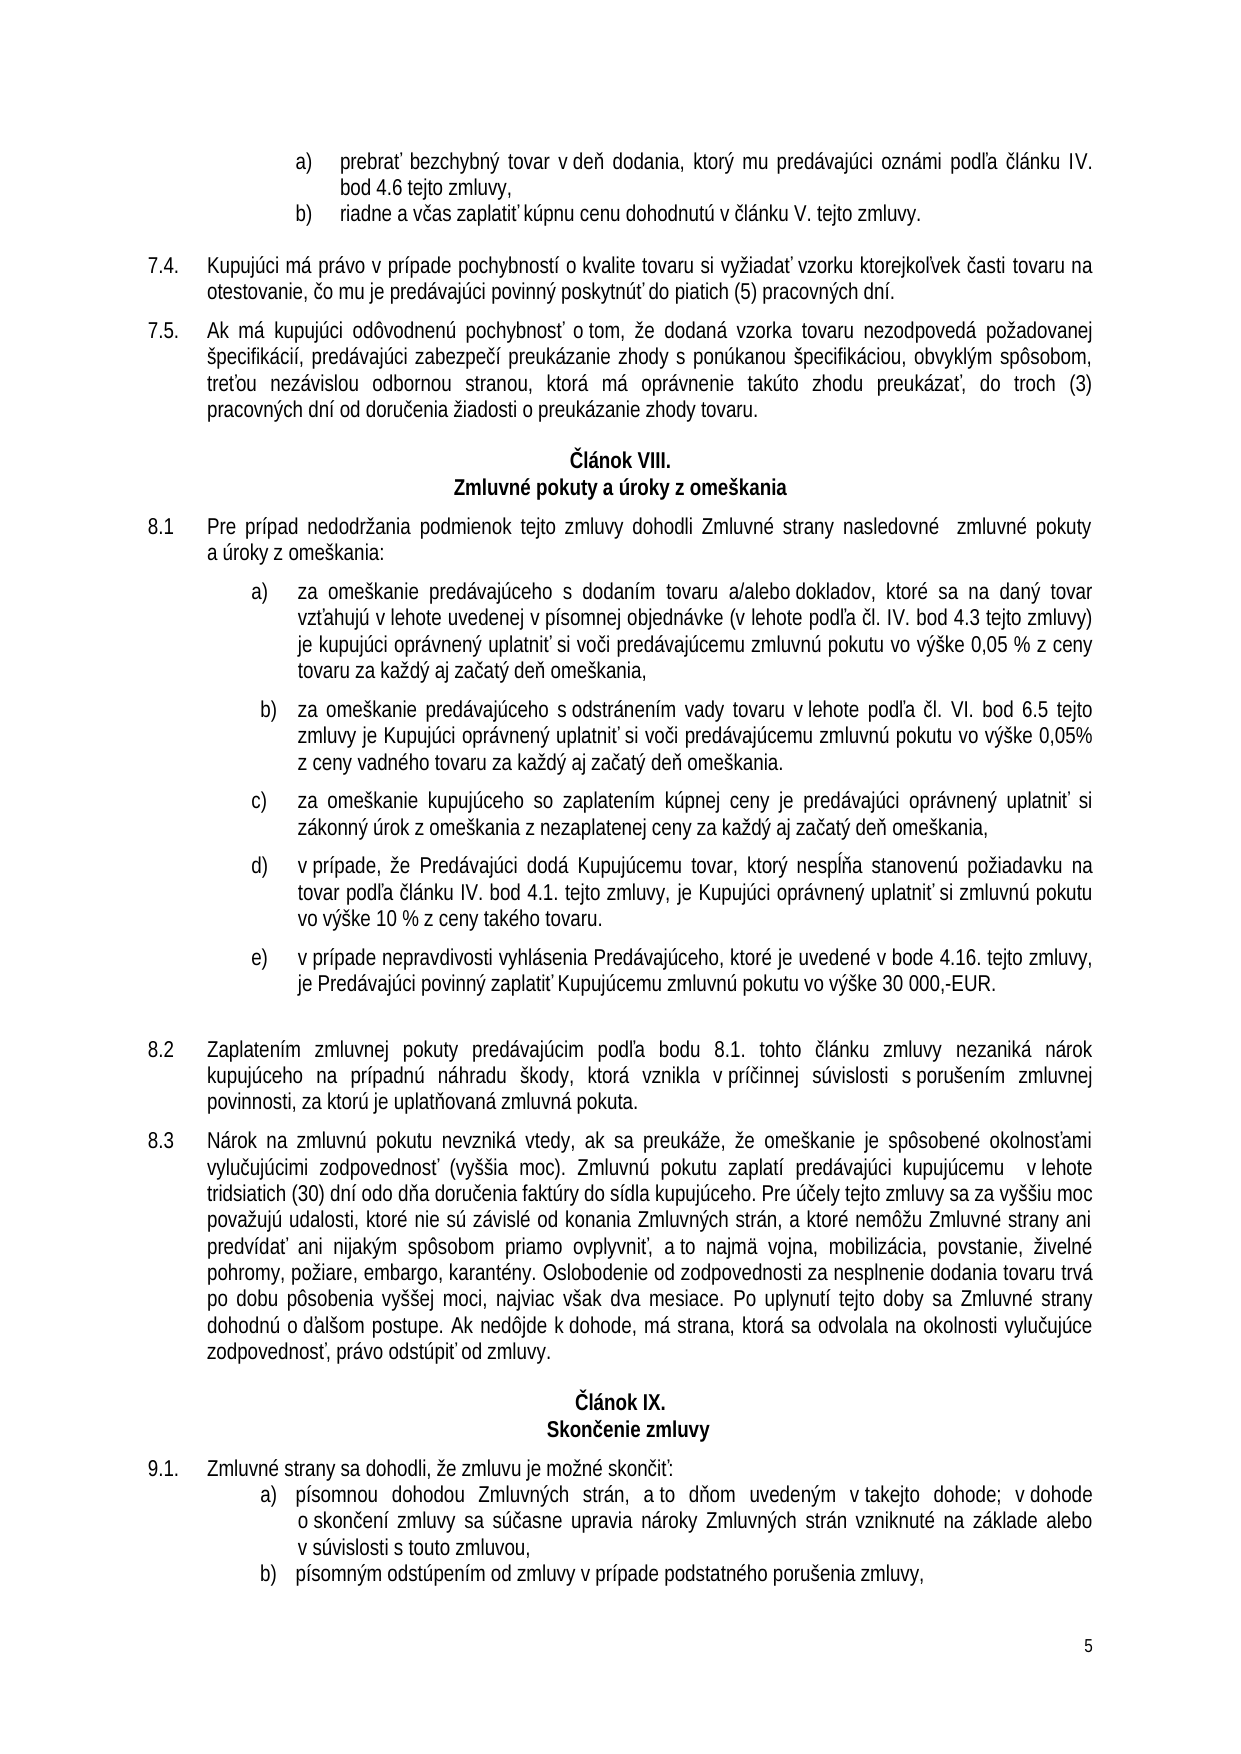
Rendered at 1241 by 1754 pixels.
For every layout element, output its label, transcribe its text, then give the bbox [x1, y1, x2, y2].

list písomnou dohodou Zmluvných strán, a to dňom uvedeným v takejto dohode; v dohode o skončení zmluvy sa súčasne upravia nároky Zmluvných strán vzniknuté na základe alebo v súvislosti s touto zmluvou, [260, 1481, 1092, 1560]
list Zmluvné strany sa dohodli, že zmluvu je možné skončiť: [148, 1454, 1092, 1481]
list v prípade, že Predávajúci dodá Kupujúcemu tovar, ktorý nespĺňa stanovenú požiadavku na tovar podľa článku IV. bod 4.1. tejto zmluvy, je Kupujúci oprávnený uplatniť si zmluvnú pokutu vo výške 10 % z ceny takého tovaru. [251, 852, 1092, 932]
text Skončenie zmluvy [148, 1416, 1092, 1442]
list 8.3 Nárok na zmluvnú pokutu nevzniká vtedy, ak sa preukáže, že omeškanie je spôsobené okolnosťami vylučujúcimi zodpovednosť (vyššia moc). Zmluvnú pokutu zaplatí predávajúci kupujúcemu v lehote tridsiatich (30) dní odo dňa doručenia faktúry do sídla kupujúceho. Pre účely tejto zmluvy sa za vyššiu moc považujú udalosti, ktoré nie sú závislé od konania Zmluvných strán, a ktoré nemôžu Zmluvné strany ani predvídať ani nijakým spôsobom priamo ovplyvniť, a to najmä vojna, mobilizácia, povstanie, živelné pohromy, požiare, embargo, karantény. Oslobodenie od zodpovednosti za nesplnenie dodania tovaru trvá po dobu pôsobenia vyššej moci, najviac však dva mesiace. Po uplynutí tejto doby sa Zmluvné strany dohodnú o ďalšom postupe. Ak nedôjde k dohode, má strana, ktorá sa odvolala na okolnosti vylučujúce zodpovednosť, právo odstúpiť od zmluvy. [148, 1127, 1092, 1364]
list písomným odstúpením od zmluvy v prípade podstatného porušenia zmluvy, [260, 1560, 1092, 1586]
list 8.1 Pre prípad nedodržania podmienok tejto zmluvy dohodli Zmluvné strany nasledovné zmluvné pokuty a úroky z omeškania: [148, 513, 1092, 565]
list za omeškanie predávajúceho s dodaním tovaru a/alebo dokladov, ktoré sa na daný tovar vzťahujú v lehote uvedenej v písomnej objednávke (v lehote podľa čl. IV. bod 4.3 tejto zmluvy) je kupujúci oprávnený uplatniť si voči predávajúcemu zmluvnú pokutu vo výške 0,05 % z ceny tovaru za každý aj začatý deň omeškania, [251, 578, 1092, 683]
list prebrať bezchybný tovar v deň dodania, ktorý mu predávajúci oznámi podľa článku IV. bod 4.6 tejto zmluvy, [295, 148, 1092, 200]
text Článok VIII. [148, 447, 1092, 474]
list v prípade nepravdivosti vyhlásenia Predávajúceho, ktoré je uvedené v bode 4.16. tejto zmluvy, je Predávajúci povinný zaplatiť Kupujúcemu zmluvnú pokutu vo výške 30 000,-EUR. [251, 944, 1092, 997]
text Zmluvné pokuty a úroky z omeškania [148, 474, 1092, 500]
list 8.2 Zaplatením zmluvnej pokuty predávajúcim podľa bodu 8.1. tohto článku zmluvy nezaniká nárok kupujúceho na prípadnú náhradu škody, ktorá vznikla v príčinnej súvislosti s porušením zmluvnej povinnosti, za ktorú je uplatňovaná zmluvná pokuta. [148, 1036, 1092, 1115]
list za omeškanie predávajúceho s odstránením vady tovaru v lehote podľa čl. VI. bod 6.5 tejto zmluvy je Kupujúci oprávnený uplatniť si voči predávajúcemu zmluvnú pokutu vo výške 0,05% z ceny vadného tovaru za každý aj začatý deň omeškania. [260, 696, 1092, 775]
list Kupujúci má právo v prípade pochybností o kvalite tovaru si vyžiadať vzorku ktorejkoľvek časti tovaru na otestovanie, čo mu je predávajúci povinný poskytnúť do piatich (5) pracovných dní. [148, 252, 1092, 304]
list riadne a včas zaplatiť kúpnu cenu dohodnutú v článku V. tejto zmluvy. [295, 200, 1092, 227]
list za omeškanie kupujúceho so zaplatením kúpnej ceny je predávajúci oprávnený uplatniť si zákonný úrok z omeškania z nezaplatenej ceny za každý aj začatý deň omeškania, [251, 787, 1092, 840]
list Ak má kupujúci odôvodnenú pochybnosť o tom, že dodaná vzorka tovaru nezodpovedá požadovanej špecifikácií, predávajúci zabezpečí preukázanie zhody s ponúkanou špecifikáciou, obvyklým spôsobom, treťou nezávislou odbornou stranou, ktorá má oprávnenie takúto zhodu preukázať, do troch (3) pracovných dní od doručenia žiadosti o preukázanie zhody tovaru. [148, 317, 1092, 422]
text Článok IX. [148, 1389, 1092, 1416]
